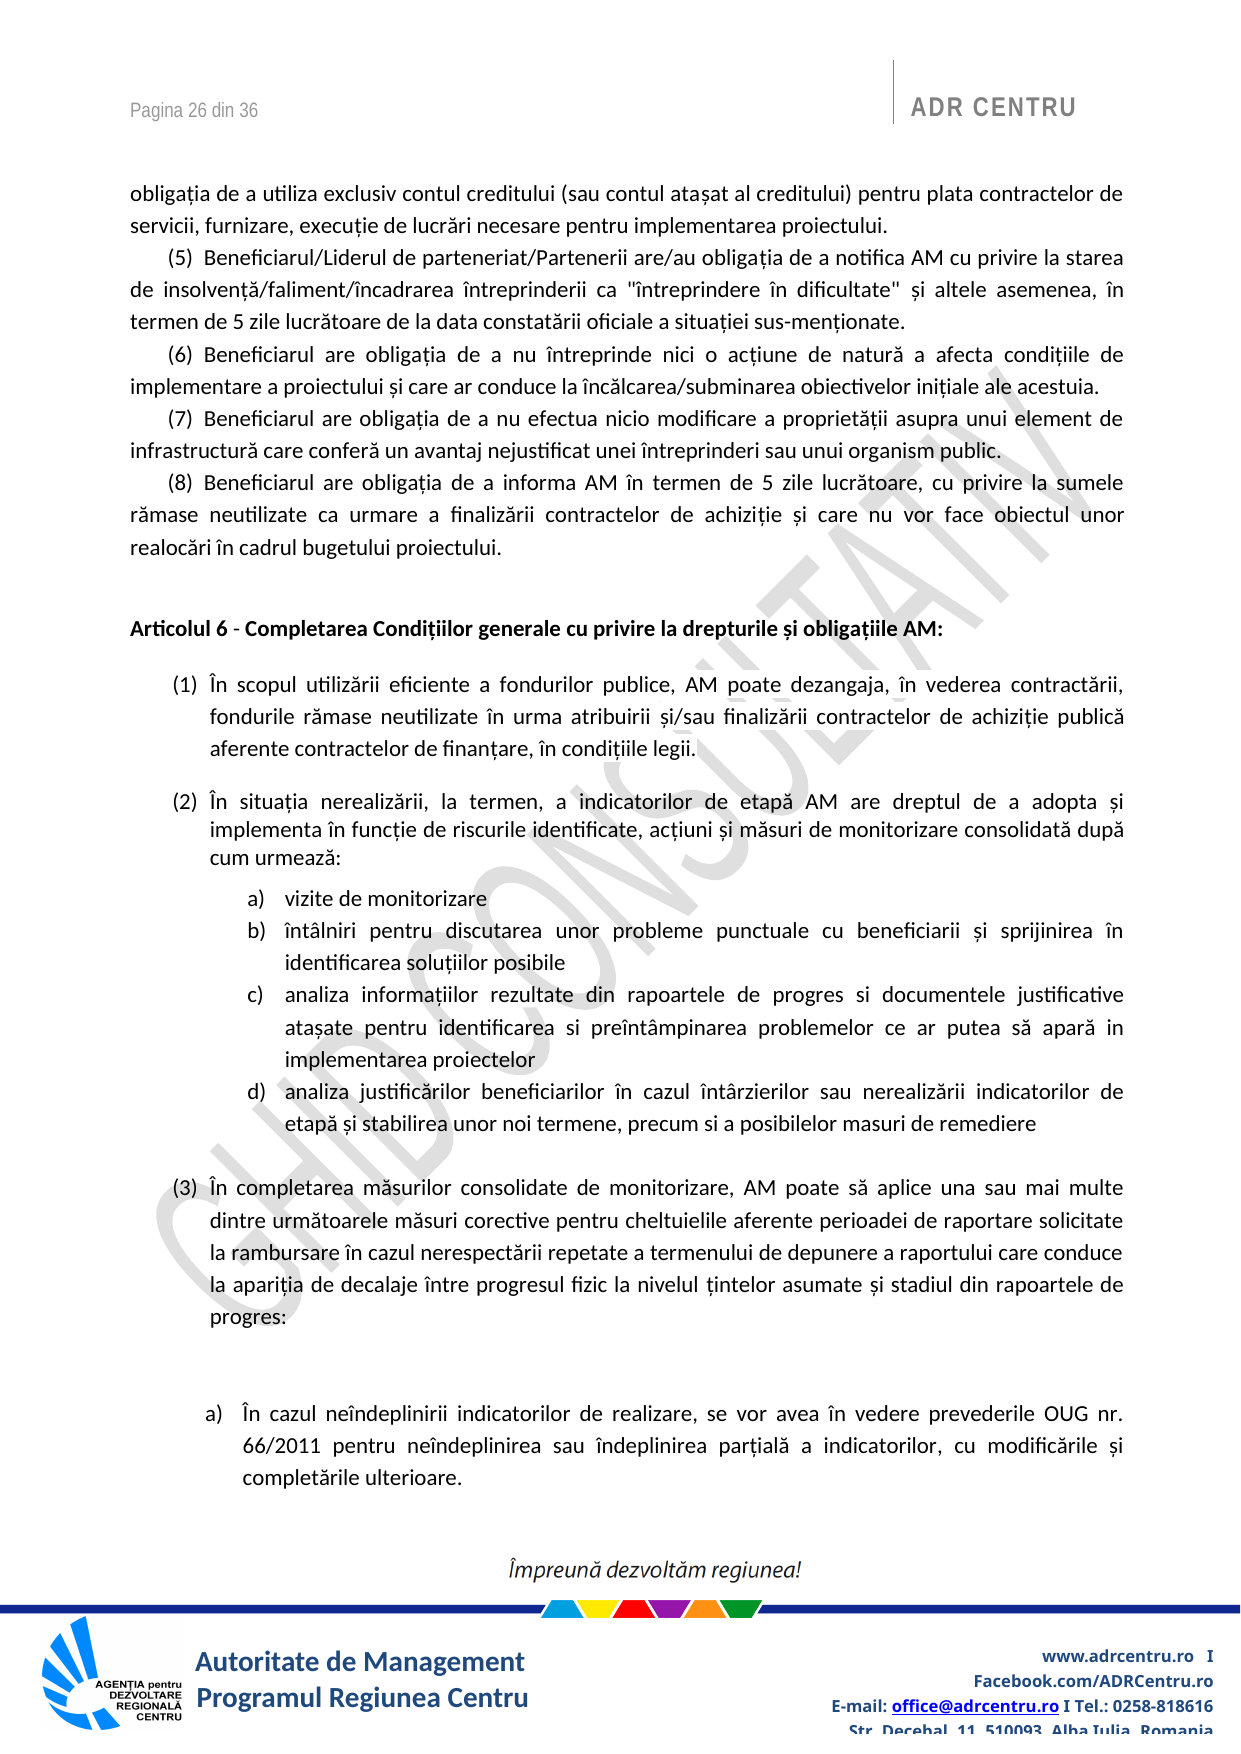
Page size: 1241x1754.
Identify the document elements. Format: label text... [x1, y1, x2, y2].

text Articolul 6 - Completarea Condițiilor generale cu privire la drepturile și obligațiile AM: [130, 614, 1125, 642]
picture [0, 1600, 550, 1730]
list În scopul utilizării eficiente a fondurilor publice, AM poate dezangaja, în vederea contractării, fondurile rămase neutilizate în urma atribuirii şi/sau finalizării contractelor de achiziţie publică aferente contractelor de finanţare, în condiţiile legii. [172, 670, 1125, 762]
list vizite de monitorizare [247, 884, 1125, 912]
list Beneficiarul are obligația de a nu efectua nicio modificare a proprietății asupra unui element de infrastructură care conferă un avantaj nejustificat unei întreprinderi sau unui organism public. [130, 404, 1125, 464]
picture [495, 1556, 814, 1583]
list În situaţia nerealizării, la termen, a indicatorilor de etapă AM are dreptul de a adopta și implementa în funcţie de riscurile identificate, acţiuni şi măsuri de monitorizare consolidată după cum urmează: [172, 787, 1125, 871]
picture [574, 1600, 1241, 1618]
list În cazul neîndeplinirii indicatorilor de realizare, se vor avea în vedere prevederile OUG nr. 66/2011 pentru neîndeplinirea sau îndeplinirea parțială a indicatorilor, cu modificările și completările ulterioare. [205, 1399, 1125, 1491]
list Beneficiarul are obligaţia de a nu întreprinde nici o acţiune de natură a afecta condițiile de implementare a proiectului și care ar conduce la încălcarea/subminarea obiectivelor inițiale ale acestuia. [130, 340, 1125, 400]
list Beneficiarul are obligația de a informa AM în termen de 5 zile lucrătoare, cu privire la sumele rămase neutilizate ca urmare a finalizării contractelor de achiziţie şi care nu vor face obiectul unor realocări în cadrul bugetului proiectului. [130, 468, 1125, 561]
list Beneficiarul/Liderul de parteneriat/Partenerii are/au obligaţia de a notifica AM cu privire la starea de insolvenţă/faliment/încadrarea întreprinderii ca "întreprindere în dificultate" şi altele asemenea, în termen de 5 zile lucrătoare de la data constatării oficiale a situației sus-menționate. [130, 243, 1125, 336]
list În completarea măsurilor consolidate de monitorizare, AM poate să aplice una sau mai multe dintre următoarele măsuri corective pentru cheltuielile aferente perioadei de raportare solicitate la rambursare în cazul nerespectării repetate a termenului de depunere a raportului care conduce la apariţia de decalaje între progresul fizic la nivelul ţintelor asumate şi stadiul din rapoartele de progres: [172, 1173, 1125, 1330]
list analiza informațiilor rezultate din rapoartele de progres si documentele justificative atașate pentru identificarea si preîntâmpinarea problemelor ce ar putea să apară in implementarea proiectelor [247, 980, 1125, 1073]
list analiza justificărilor beneficiarilor în cazul întârzierilor sau nerealizării indicatorilor de etapă și stabilirea unor noi termene, precum si a posibilelor masuri de remediere [247, 1077, 1125, 1137]
list întâlniri pentru discutarea unor probleme punctuale cu beneficiarii și sprijinirea în identificarea soluțiilor posibile [247, 916, 1125, 976]
